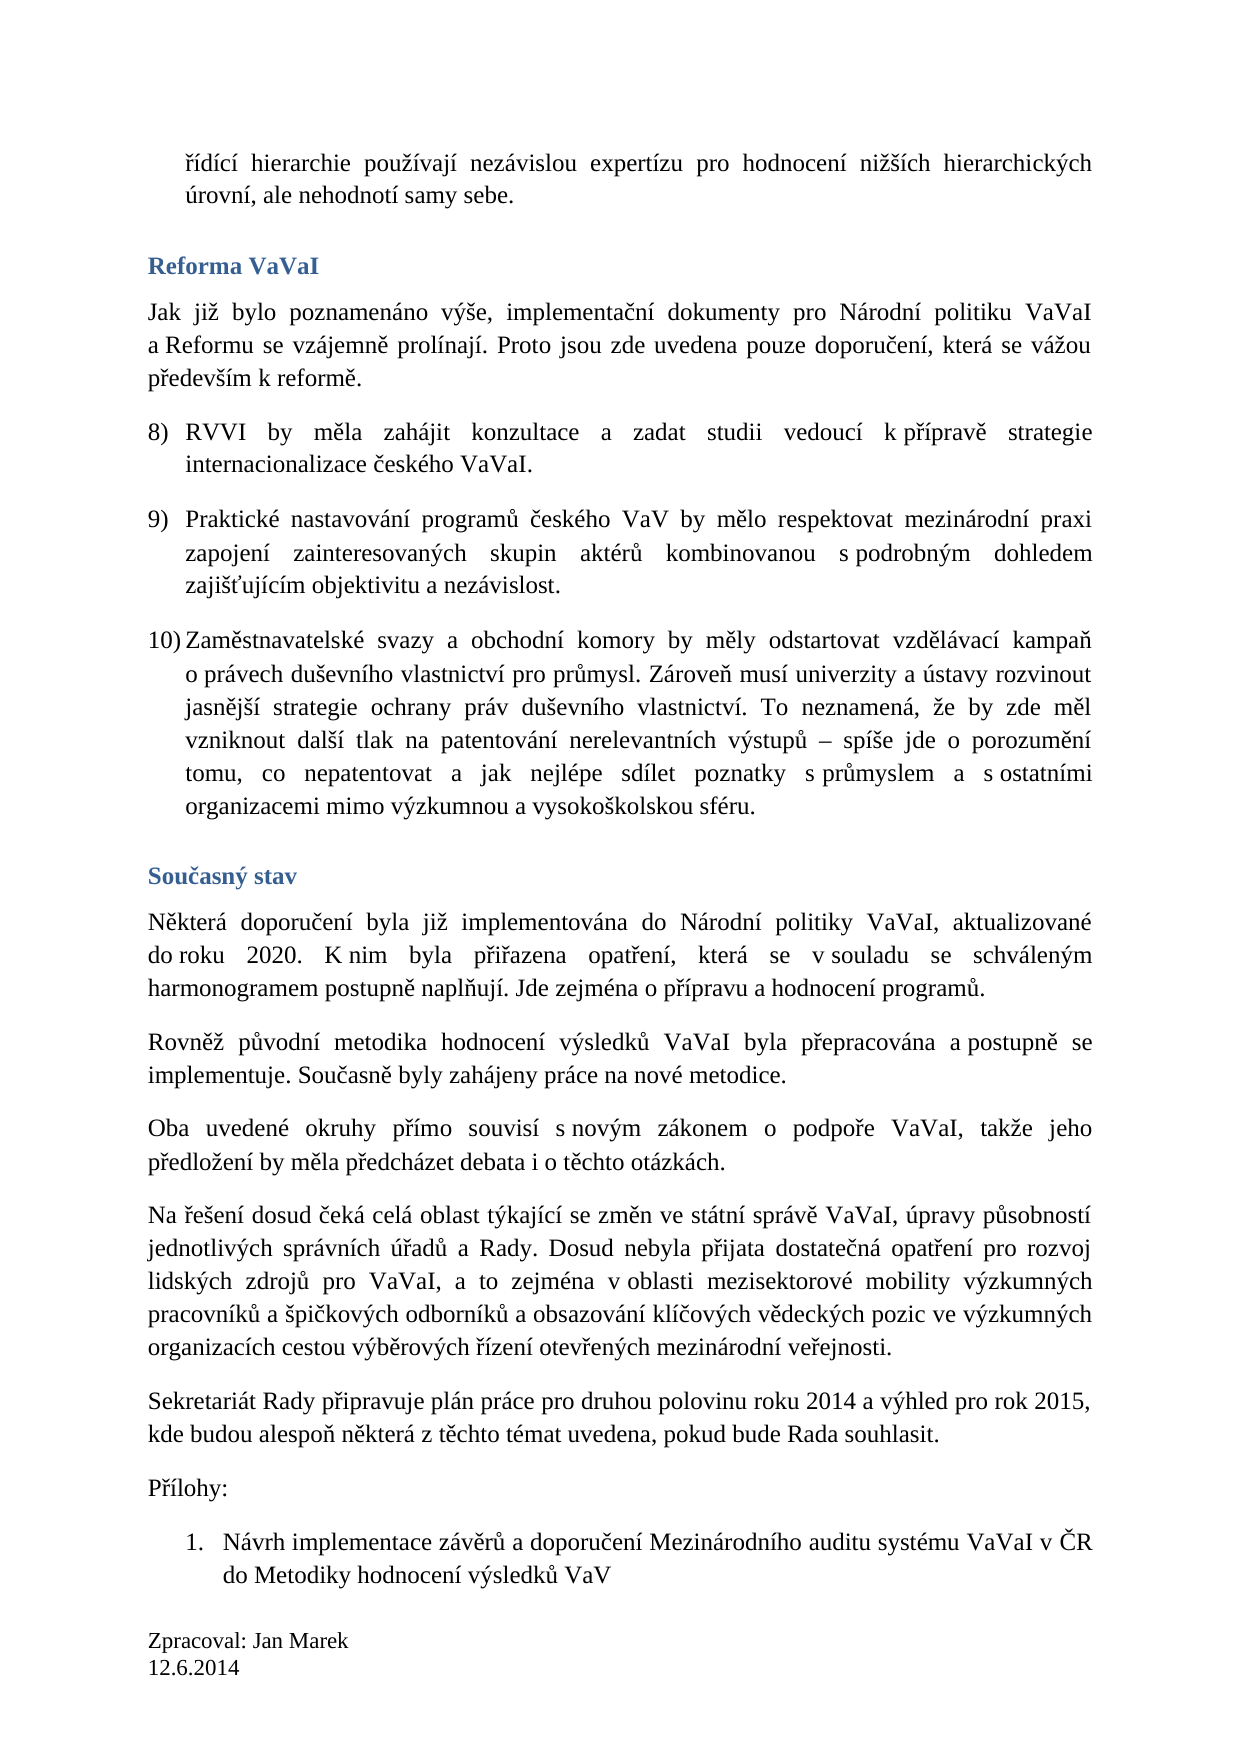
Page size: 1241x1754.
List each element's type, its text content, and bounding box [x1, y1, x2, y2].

text Některá doporučení byla již implementována do Národní politiky VaVaI, aktualizované do roku 2020. K nim byla přiřazena opatření, která se v souladu se schváleným harmonogramem postupně naplňují. Jde zejména o přípravu a hodnocení programů. [148, 907, 1093, 1002]
text Přílohy: [148, 1473, 1093, 1502]
text Sekretariát Rady připravuje plán práce pro druhou polovinu roku 2014 a výhled pro rok 2015, kde budou alespoň některá z těchto témat uvedena, pokud bude Rada souhlasit. [148, 1386, 1093, 1448]
text Na řešení dosud čeká celá oblast týkající se změn ve státní správě VaVaI, úpravy působností jednotlivých správních úřadů a Rady. Dosud nebyla přijata dostatečná opatření pro rozvoj lidských zdrojů pro VaVaI, a to zejména v oblasti mezisektorové mobility výzkumných pracovníků a špičkových odborníků a obsazování klíčových vědeckých pozic ve výzkumných organizacích cestou výběrových řízení otevřených mezinárodní veřejnosti. [148, 1200, 1093, 1361]
list Praktické nastavování programů českého VaV by mělo respektovat mezinárodní praxi zapojení zainteresovaných skupin aktérů kombinovanou s podrobným dohledem zajišťujícím objektivitu a nezávislost. [148, 504, 1093, 599]
text Rovněž původní metodika hodnocení výsledků VaVaI byla přepracována a postupně se implementuje. Současně byly zahájeny práce na nové metodice. [148, 1027, 1093, 1088]
subtitle Současný stav [148, 861, 1093, 890]
list RVVI by měla zahájit konzultace a zadat studii vedoucí k přípravě strategie internacionalizace českého VaVaI. [148, 417, 1093, 478]
text Jak již bylo poznamenáno výše, implementační dokumenty pro Národní politiku VaVaI a Reformu se vzájemně prolínají. Proto jsou zde uvedena pouze doporučení, která se vážou především k reformě. [148, 297, 1093, 391]
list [148, 148, 1093, 209]
list Návrh implementace závěrů a doporučení Mezinárodního auditu systému VaVaI v ČR do Metodiky hodnocení výsledků VaV [185, 1527, 1093, 1589]
list Zaměstnavatelské svazy a obchodní komory by měly odstartovat vzdělávací kampaň o právech duševního vlastnictví pro průmysl. Zároveň musí univerzity a ústavy rozvinout jasnější strategie ochrany práv duševního vlastnictví. To neznamená, že by zde měl vzniknout další tlak na patentování nerelevantních výstupů – spíše jde o porozumění tomu, co nepatentovat a jak nejlépe sdílet poznatky s průmyslem a s ostatními organizacemi mimo výzkumnou a vysokoškolskou sféru. [148, 626, 1093, 819]
subtitle Reforma VaVaI [148, 251, 1093, 280]
text Oba uvedené okruhy přímo souvisí s novým zákonem o podpoře VaVaI, takže jeho předložení by měla předcházet debata i o těchto otázkách. [148, 1113, 1093, 1175]
